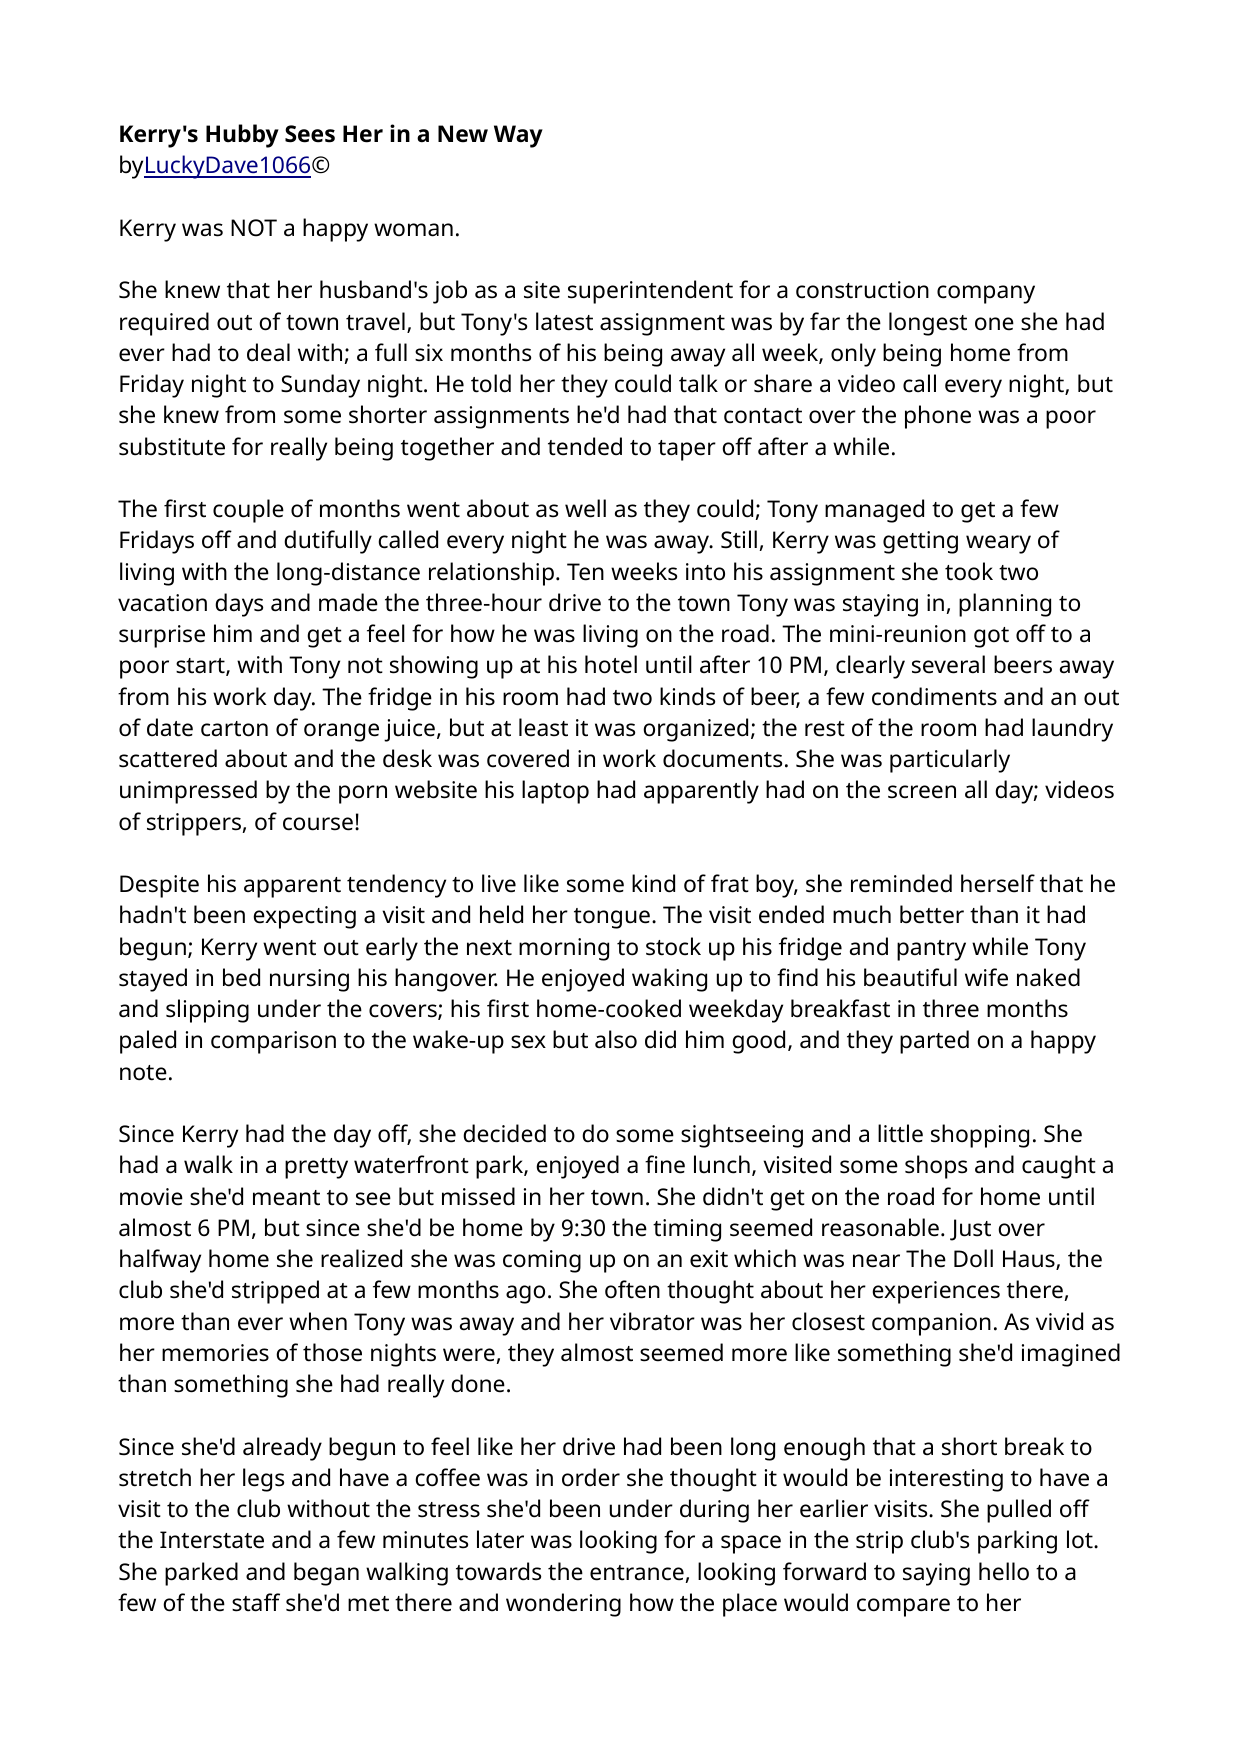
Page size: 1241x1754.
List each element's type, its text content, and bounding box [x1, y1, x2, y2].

text Kerry's Hubby Sees Her in a New Way [118, 118, 1122, 149]
text byLuckyDave1066© [118, 149, 1122, 181]
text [118, 212, 1122, 1618]
